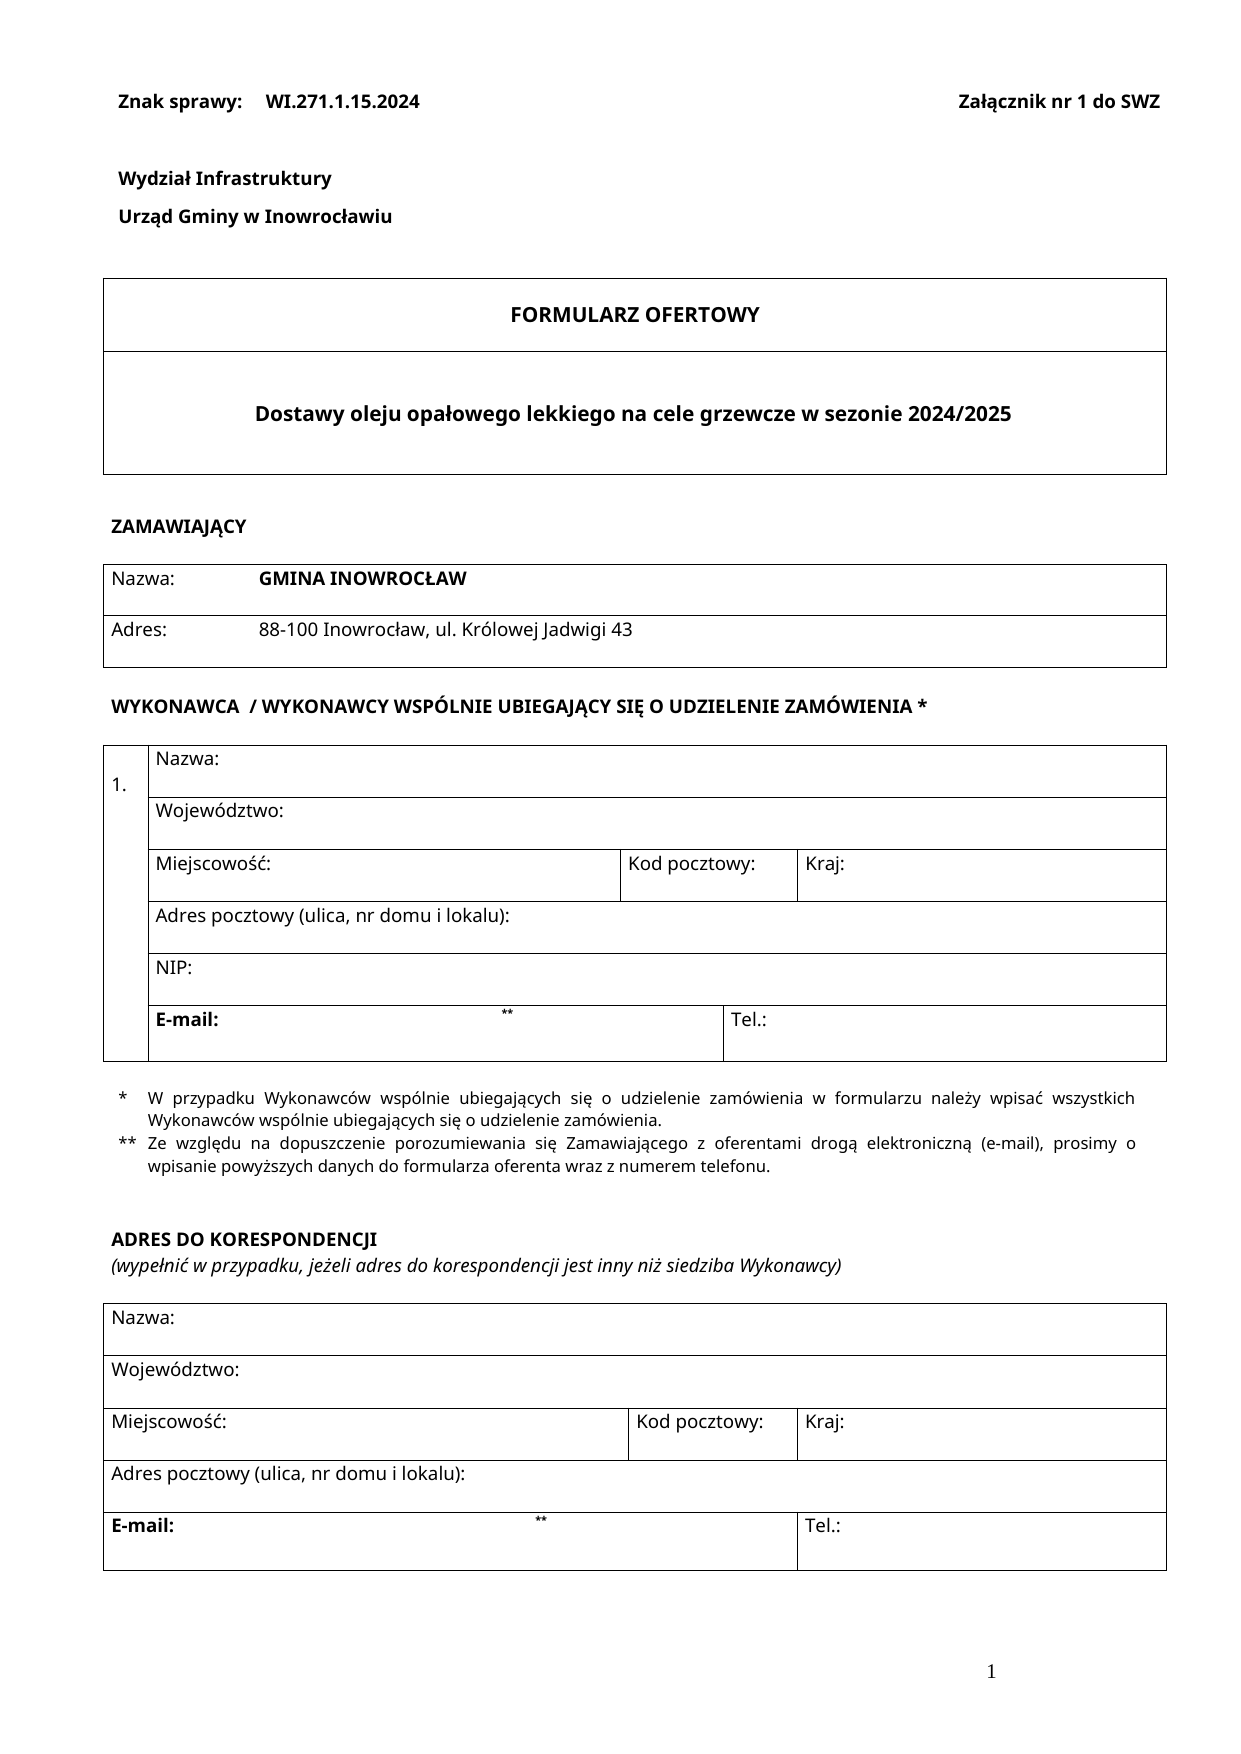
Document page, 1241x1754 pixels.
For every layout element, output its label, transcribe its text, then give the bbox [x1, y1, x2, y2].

table_cell Dostawy oleju opałowego lekkiego na cele grzewcze w sezonie 2024/2025 [104, 352, 1166, 474]
table_cell Tel.: [798, 1513, 1166, 1570]
text ** Ze względu na dopuszczenie porozumiewania się Zamawiającego z oferentami drogą elektroniczną (e-mail), prosimy o wpisanie powyższych danych do formularza oferenta wraz z numerem telefonu. [118, 1132, 1137, 1177]
table_cell Adres pocztowy (ulica, nr domu i lokalu): [149, 902, 1166, 953]
table_cell Województwo: [104, 1356, 1166, 1407]
table_cell Kraj: [798, 1409, 1166, 1459]
table_header ZAMAWIAJĄCY [104, 513, 1167, 564]
table_cell Adres: 88-100 Inowrocław, ul. Królowej Jadwigi 43 [104, 616, 1166, 667]
text Znak sprawy: WI.271.1.15.2024 Załącznik nr 1 do SWZ [118, 89, 1166, 114]
table_cell Nazwa: [104, 1304, 1166, 1355]
table_cell Miejscowość: [104, 1409, 628, 1459]
table_cell E-mail: ** [104, 1513, 797, 1570]
text * W przypadku Wykonawców wspólnie ubiegających się o udzielenie zamówienia w formularzu należy wpisać wszystkich Wykonawców wspólnie ubiegających się o udzielenie zamówienia. [118, 1086, 1137, 1132]
table_cell Adres pocztowy (ulica, nr domu i lokalu): [104, 1461, 1166, 1512]
table_cell Miejscowość: [149, 850, 620, 901]
table_cell Tel.: [724, 1006, 1166, 1061]
table_cell Kod pocztowy: [621, 850, 797, 901]
table_cell WYKONAWCA / WYKONAWCY WSPÓLNIE UBIEGAJĄCY SIĘ O UDZIELENIE ZAMÓWIENIA * [104, 668, 1167, 744]
text Wydział Infrastruktury [118, 165, 1166, 191]
table_cell Województwo: [149, 798, 1166, 849]
table_cell Kraj: [798, 850, 1166, 901]
table_cell Nazwa: [149, 746, 1166, 797]
table_cell NIP: [149, 954, 1166, 1005]
table_header FORMULARZ OFERTOWY [104, 279, 1166, 351]
table_cell 1. [104, 746, 148, 1061]
table_cell Nazwa: GMINA INOWROCŁAW [104, 565, 1166, 615]
text Urząd Gminy w Inowrocławiu [118, 203, 1166, 229]
table_header ADRES DO KORESPONDENCJI (wypełnić w przypadku, jeżeli adres do korespondencji jest inny niż siedziba Wykonawcy) [104, 1177, 1167, 1303]
table_cell Kod pocztowy: [629, 1409, 797, 1459]
table_cell E-mail: ** [149, 1006, 723, 1061]
